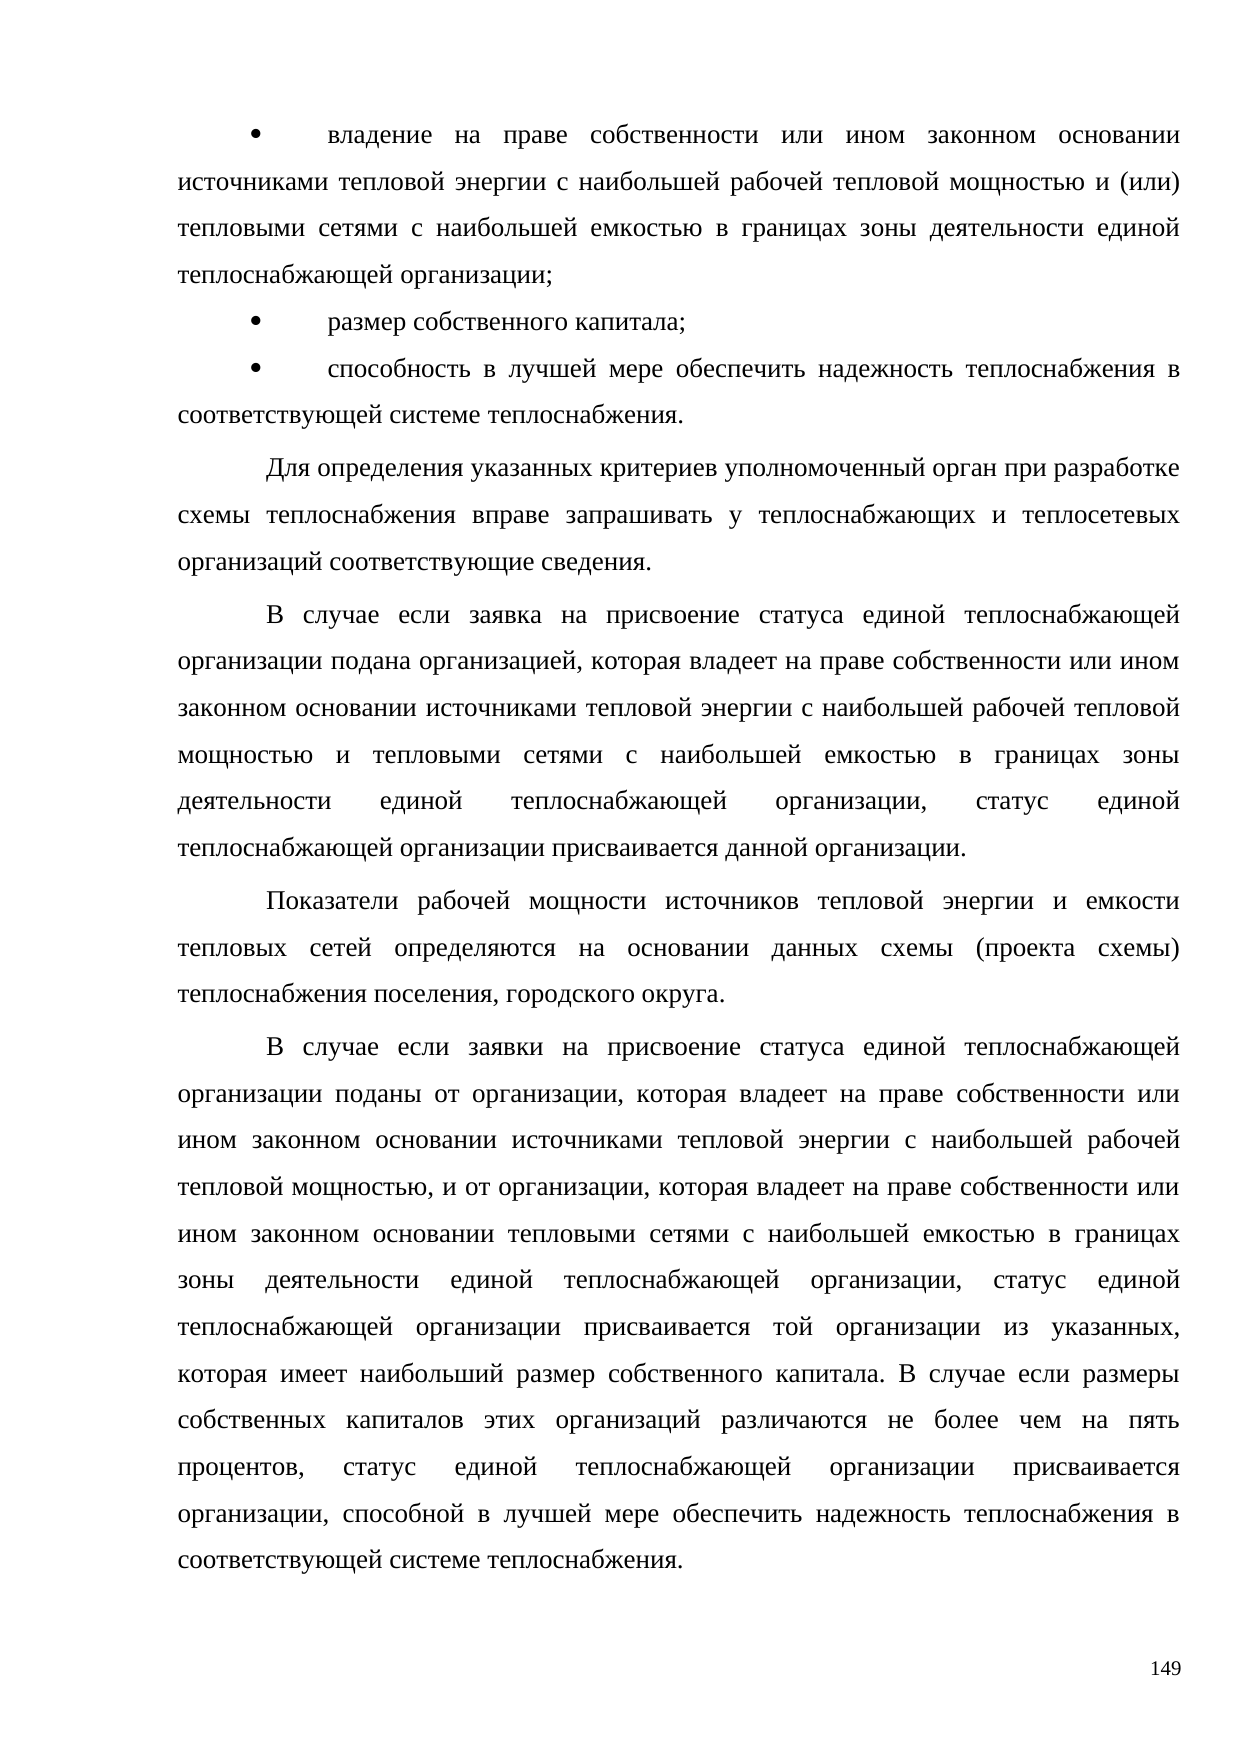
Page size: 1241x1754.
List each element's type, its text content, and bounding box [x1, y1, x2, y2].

text Показатели рабочей мощности источников тепловой энергии и емкости тепловых сетей определяются на основании данных схемы (проекта схемы) теплоснабжения поселения, городского округа. [177, 884, 1181, 1008]
list размер собственного капитала; [177, 305, 1181, 336]
text В случае если заявки на присвоение статуса единой теплоснабжающей организации поданы от организации, которая владеет на праве собственности или ином законном основании источниками тепловой энергии с наибольшей рабочей тепловой мощностью, и от организации, которая владеет на праве собственности или ином законном основании тепловыми сетями с наибольшей емкостью в границах зоны деятельности единой теплоснабжающей организации, статус единой теплоснабжающей организации присваивается той организации из указанных, которая имеет наибольший размер собственного капитала. В случае если размеры собственных капиталов этих организаций различаются не более чем на пять процентов, статус единой теплоснабжающей организации присваивается организации, способной в лучшей мере обеспечить надежность теплоснабжения в соответствующей системе теплоснабжения. [177, 1030, 1181, 1575]
list способность в лучшей мере обеспечить надежность теплоснабжения в соответствующей системе теплоснабжения. [177, 352, 1181, 430]
text Для определения указанных критериев уполномоченный орган при разработке схемы теплоснабжения вправе запрашивать у теплоснабжающих и теплосетевых организаций соответствующие сведения. [177, 451, 1181, 576]
list владение на праве собственности или ином законном основании источниками тепловой энергии с наибольшей рабочей тепловой мощностью и (или) тепловыми сетями с наибольшей емкостью в границах зоны деятельности единой теплоснабжающей организации; [177, 118, 1181, 289]
text В случае если заявка на присвоение статуса единой теплоснабжающей организации подана организацией, которая владеет на праве собственности или ином законном основании источниками тепловой энергии с наибольшей рабочей тепловой мощностью и тепловыми сетями с наибольшей емкостью в границах зоны деятельности единой теплоснабжающей организации, статус единой теплоснабжающей организации присваивается данной организации. [177, 598, 1181, 862]
